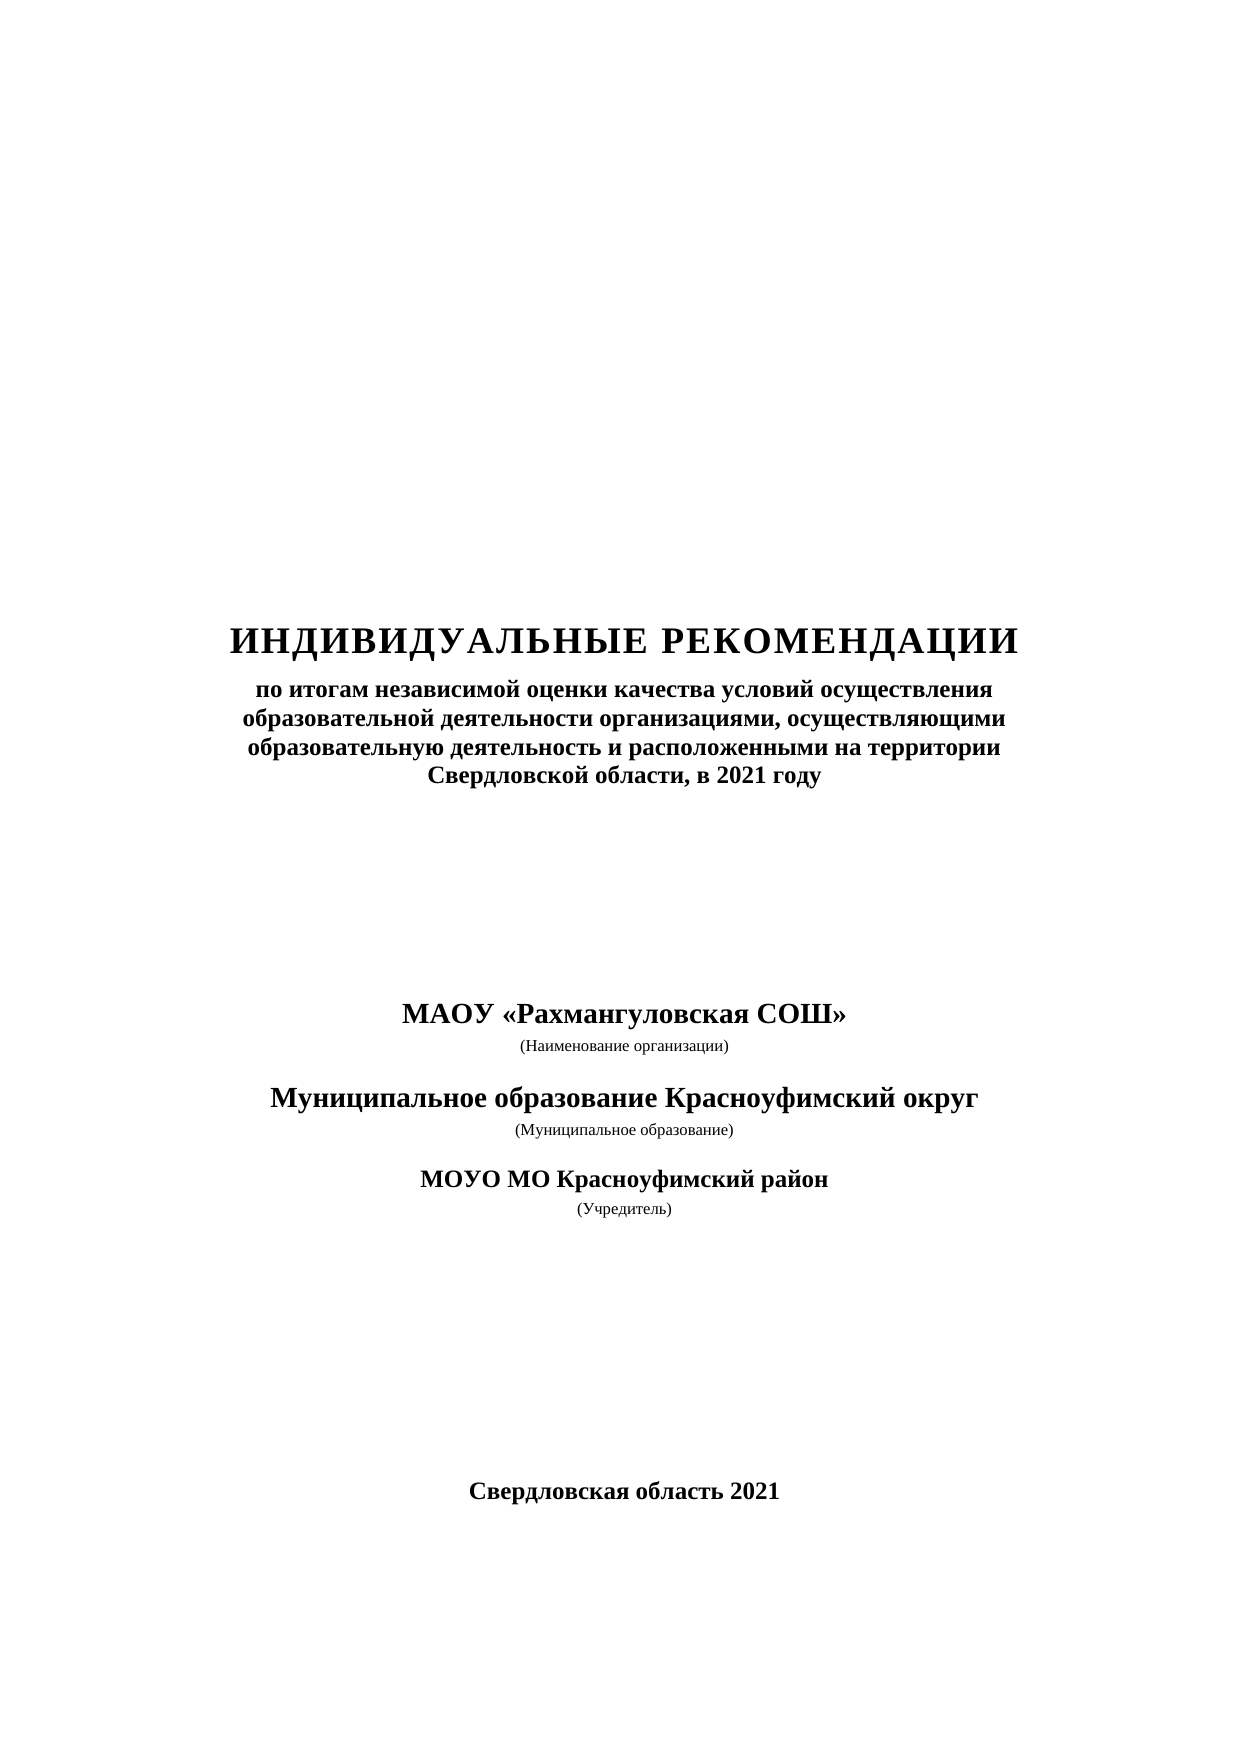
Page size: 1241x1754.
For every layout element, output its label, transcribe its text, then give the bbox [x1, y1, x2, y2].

text (Наименование организации) [177, 1036, 1071, 1055]
text (Учредитель) [177, 1199, 1071, 1218]
text (Муниципальное образование) [177, 1120, 1071, 1139]
text Муниципальное образование Красноуфимский округ [177, 1080, 1071, 1114]
text Свердловская область 2021 [177, 1476, 1071, 1505]
text МОУО МО Красноуфимский район [177, 1164, 1071, 1193]
text ИНДИВИДУАЛЬНЫЕ РЕКОМЕНДАЦИИ [177, 619, 1071, 662]
text МАОУ «Рахмангуловская СОШ» [177, 996, 1071, 1030]
text по итогам независимой оценки качества условий осуществления образовательной деятельности организациями, осуществляющими образовательную деятельность и расположенными на территории Свердловской области, в 2021 году [177, 674, 1071, 789]
